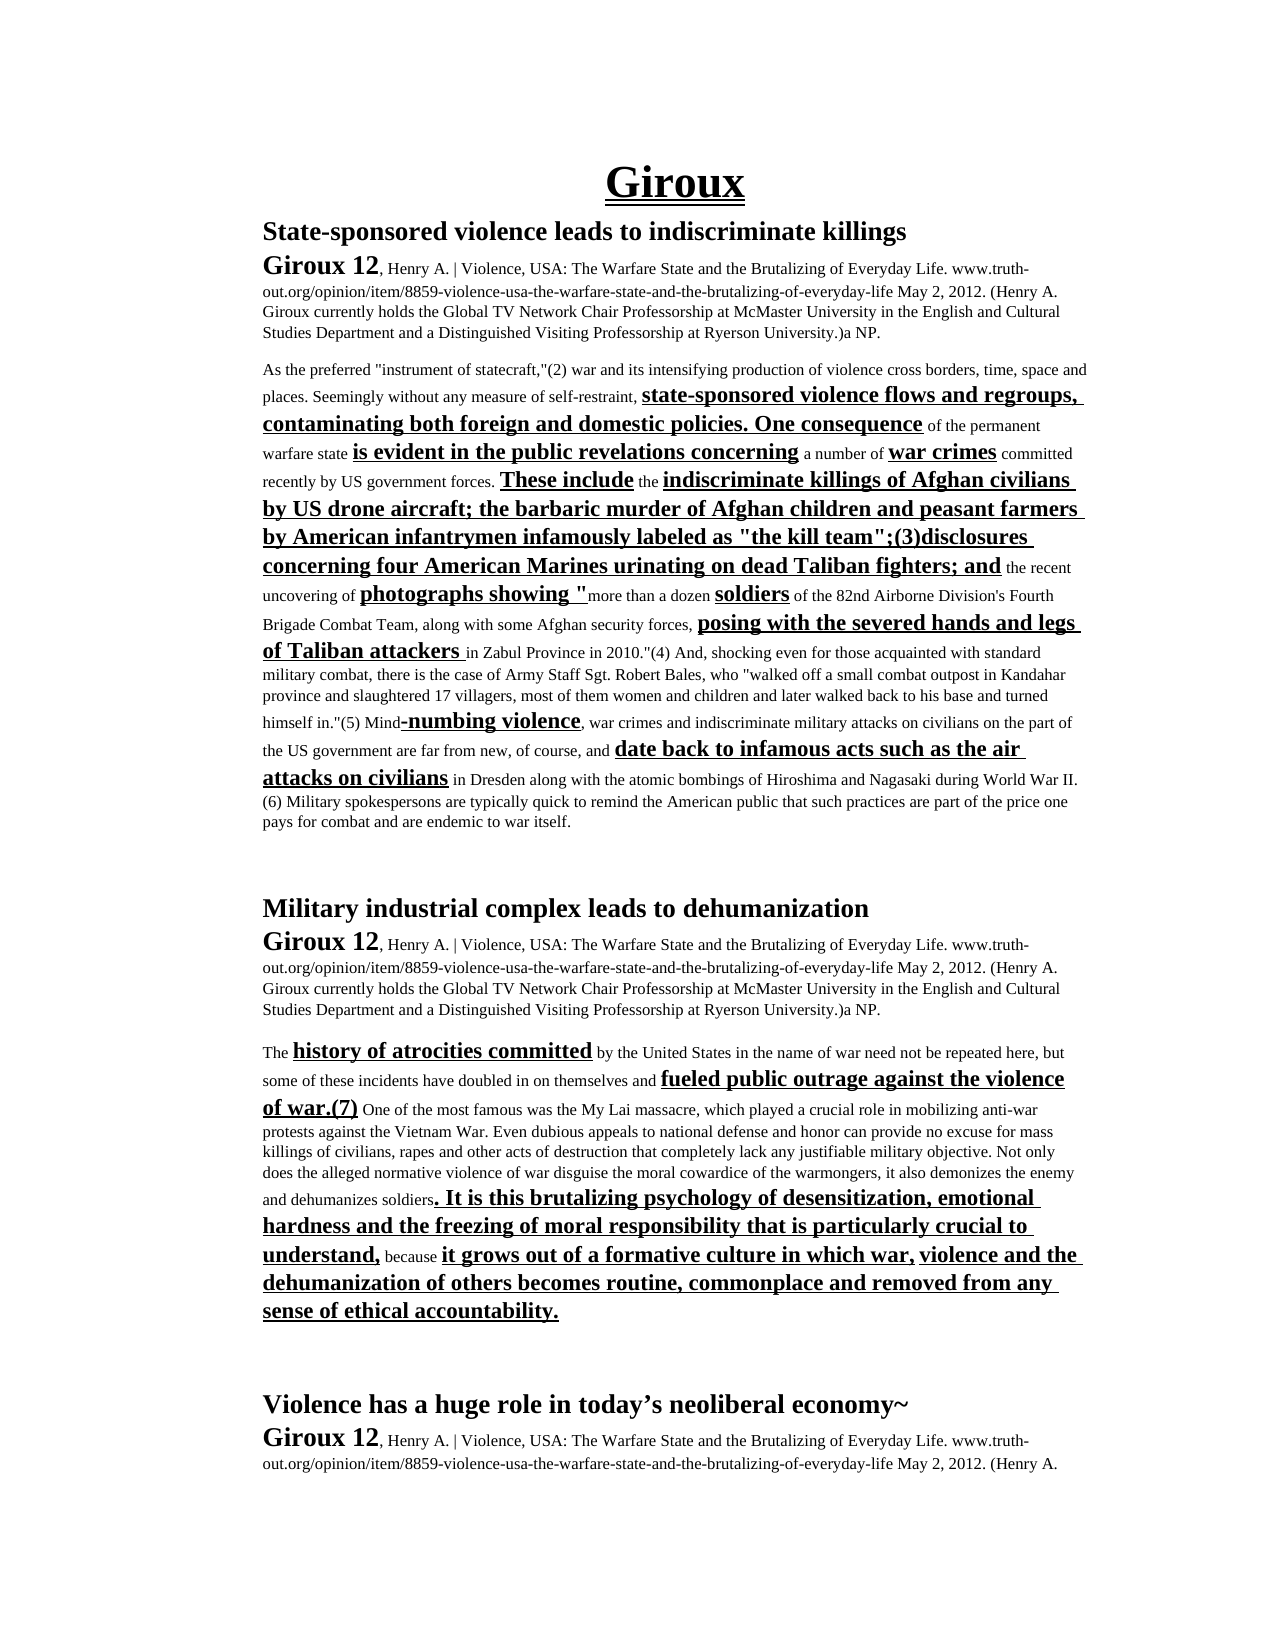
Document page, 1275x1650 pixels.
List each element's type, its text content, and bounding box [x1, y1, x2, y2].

text As the preferred "instrument of statecraft,"(2) war and its intensifying production of violence cross borders, time, space and places. Seemingly without any measure of self-restraint, state-sponsored violence flows and regroups, contaminating both foreign and domestic policies. One consequence of the permanent warfare state is evident in the public revelations concerning a number of war crimes committed recently by US government forces. These include the indiscriminate killings of Afghan civilians by US drone aircraft; the barbaric murder of Afghan children and peasant farmers by American infantrymen infamously labeled as "the kill team";(3)disclosures concerning four American Marines urinating on dead Taliban fighters; and the recent uncovering of photographs showing "more than a dozen soldiers of the 82nd Airborne Division's Fourth Brigade Combat Team, along with some Afghan security forces, posing with the severed hands and legs of Taliban attackers in Zabul Province in 2010."(4) And, shocking even for those acquainted with standard military combat, there is the case of Army Staff Sgt. Robert Bales, who "walked off a small combat outpost in Kandahar province and slaughtered 17 villagers, most of them women and children and later walked back to his base and turned himself in."(5) Mind-numbing violence, war crimes and indiscriminate military attacks on civilians on the part of the US government are far from new, of course, and date back to infamous acts such as the air attacks on civilians in Dresden along with the atomic bombings of Hiroshima and Nagasaki during World War II.(6) Military spokespersons are typically quick to remind the American public that such practices are part of the price one pays for combat and are endemic to war itself. [262, 360, 1087, 831]
text The history of atrocities committed by the United States in the name of war need not be repeated here, but some of these incidents have doubled in on themselves and fueled public outrage against the violence of war.(7) One of the most famous was the My Lai massacre, which played a crucial role in mobilizing anti-war protests against the Vietnam War. Even dubious appeals to national defense and honor can provide no excuse for mass killings of civilians, rapes and other acts of destruction that completely lack any justifiable military objective. Not only does the alleged normative violence of war disguise the moral cowardice of the warmongers, it also demonizes the enemy and dehumanizes soldiers. It is this brutalizing psychology of desensitization, emotional hardness and the freezing of moral responsibility that is particularly crucial to understand, because it grows out of a formative culture in which war, violence and the dehumanization of others becomes routine, commonplace and removed from any sense of ethical accountability. [262, 1037, 1087, 1324]
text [262, 1421, 1087, 1473]
subtitle Giroux [262, 154, 1087, 207]
subtitle Violence has a huge role in today’s neoliberal economy~ [262, 1388, 1087, 1419]
subtitle Military industrial complex leads to dehumanization [262, 892, 1087, 923]
subtitle State-sponsored violence leads to indiscriminate killings [262, 215, 1087, 246]
